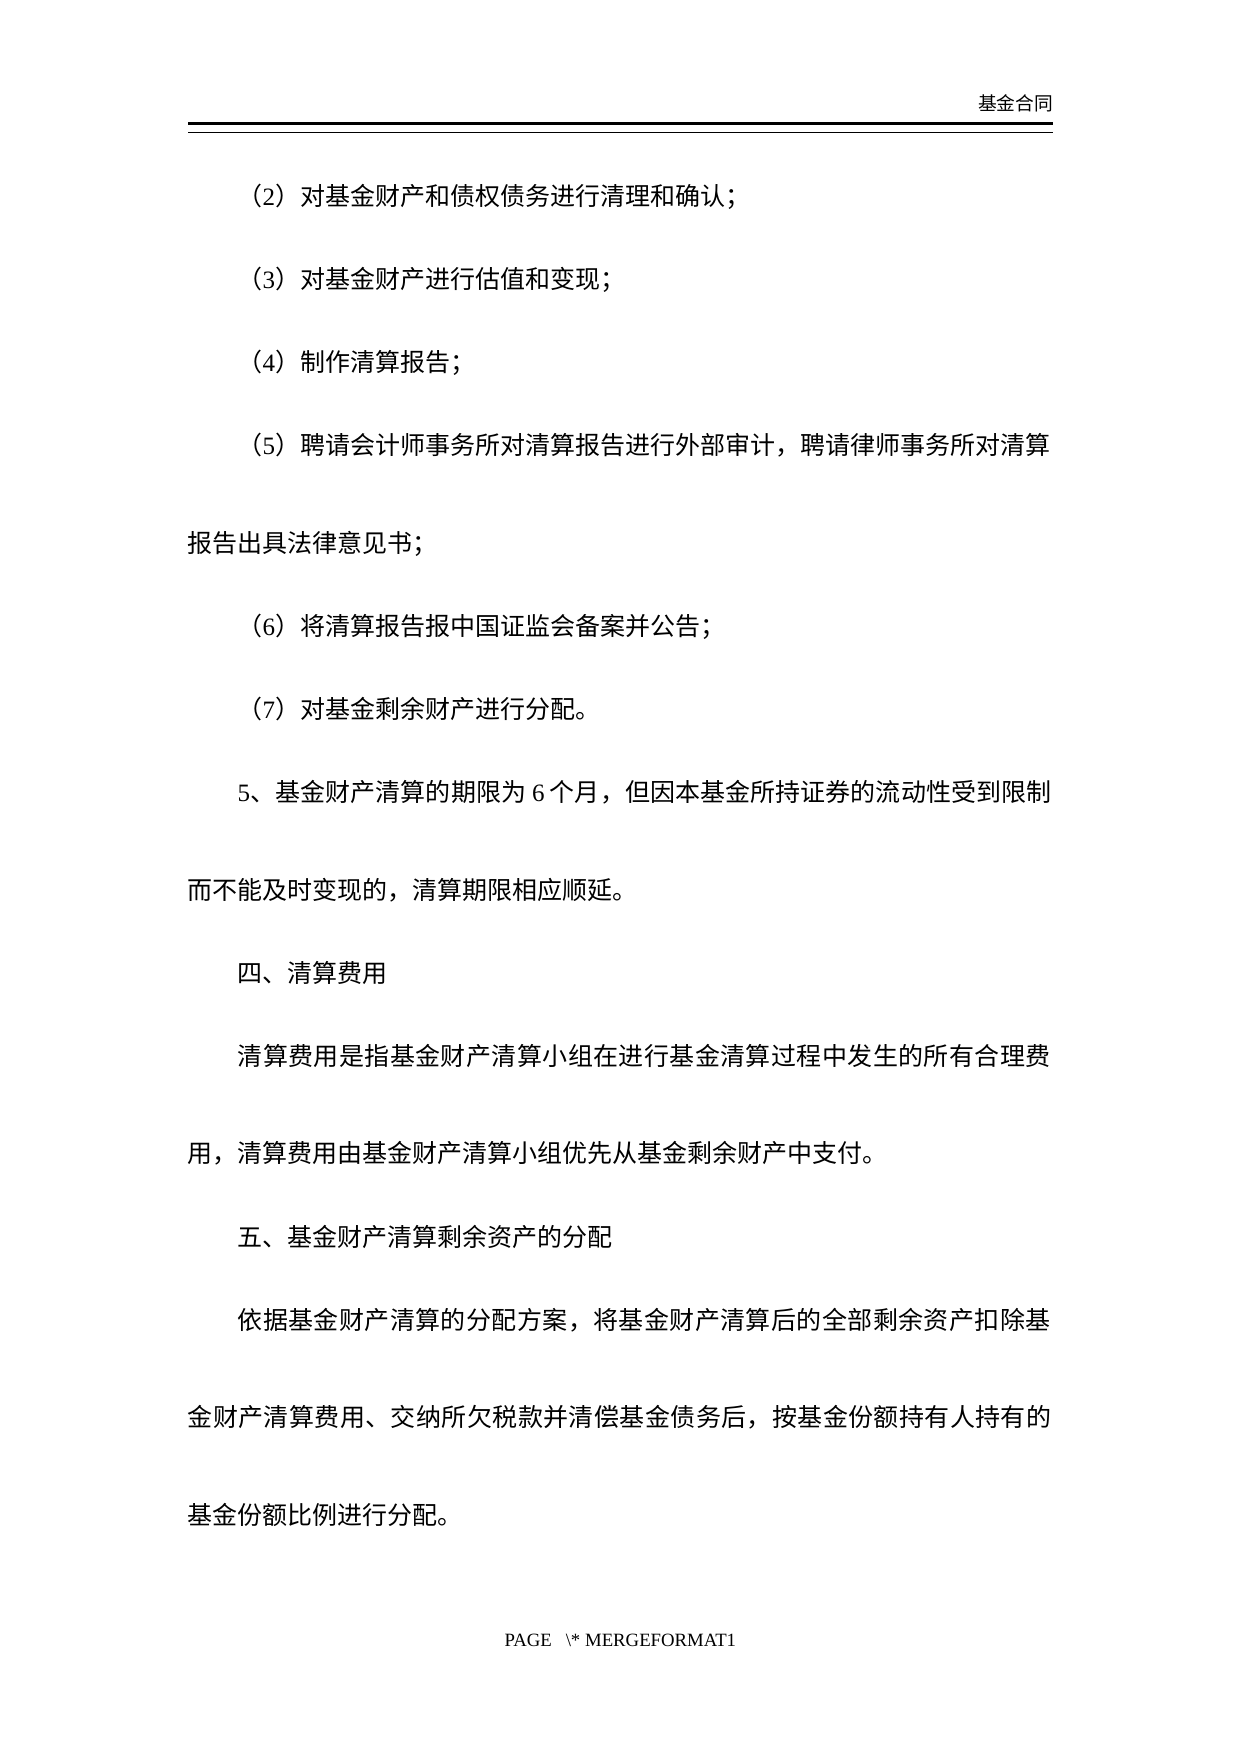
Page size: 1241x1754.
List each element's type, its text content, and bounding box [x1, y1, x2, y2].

text 依据基金财产清算的分配方案，将基金财产清算后的全部剩余资产扣除基金财产清算费用、交纳所欠税款并清偿基金债务后，按基金份额持有人持有的基金份额比例进行分配。 [187, 1286, 1053, 1546]
text （4）制作清算报告； [187, 328, 1053, 393]
text 清算费用是指基金财产清算小组在进行基金清算过程中发生的所有合理费用，清算费用由基金财产清算小组优先从基金剩余财产中支付。 [187, 1022, 1053, 1184]
text （2）对基金财产和债权债务进行清理和确认； [187, 162, 1053, 227]
text （3）对基金财产进行估值和变现； [187, 245, 1053, 310]
text （5）聘请会计师事务所对清算报告进行外部审计，聘请律师事务所对清算报告出具法律意见书； [187, 411, 1053, 574]
text 五、基金财产清算剩余资产的分配 [187, 1203, 1053, 1268]
text （7）对基金剩余财产进行分配。 [187, 675, 1053, 740]
text （6）将清算报告报中国证监会备案并公告； [187, 592, 1053, 657]
text 四、清算费用 [187, 939, 1053, 1004]
text 5、基金财产清算的期限为6个月，但因本基金所持证券的流动性受到限制而不能及时变现的，清算期限相应顺延。 [187, 758, 1053, 921]
